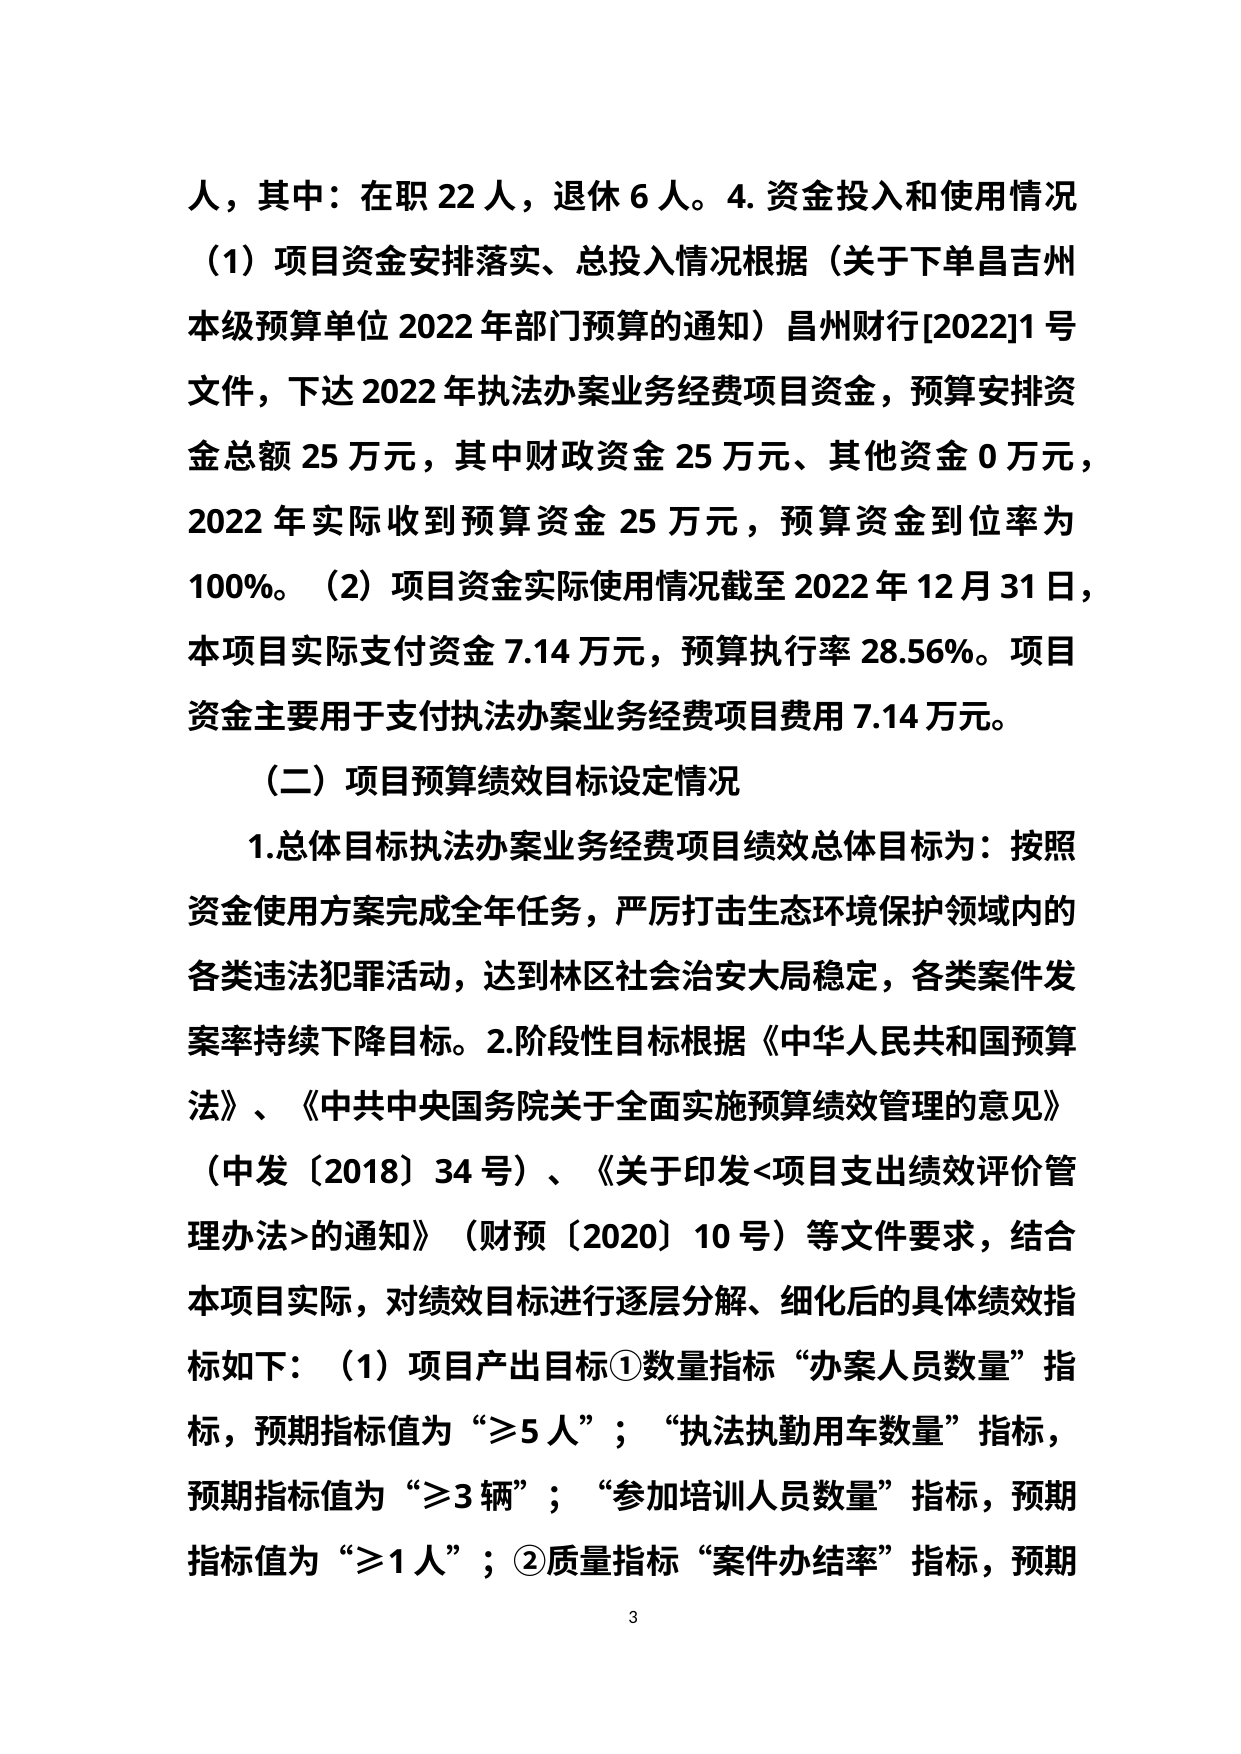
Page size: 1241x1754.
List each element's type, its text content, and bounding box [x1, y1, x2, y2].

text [187, 812, 1078, 1592]
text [187, 162, 1078, 747]
text （二）项目预算绩效目标设定情况 [187, 747, 1078, 812]
